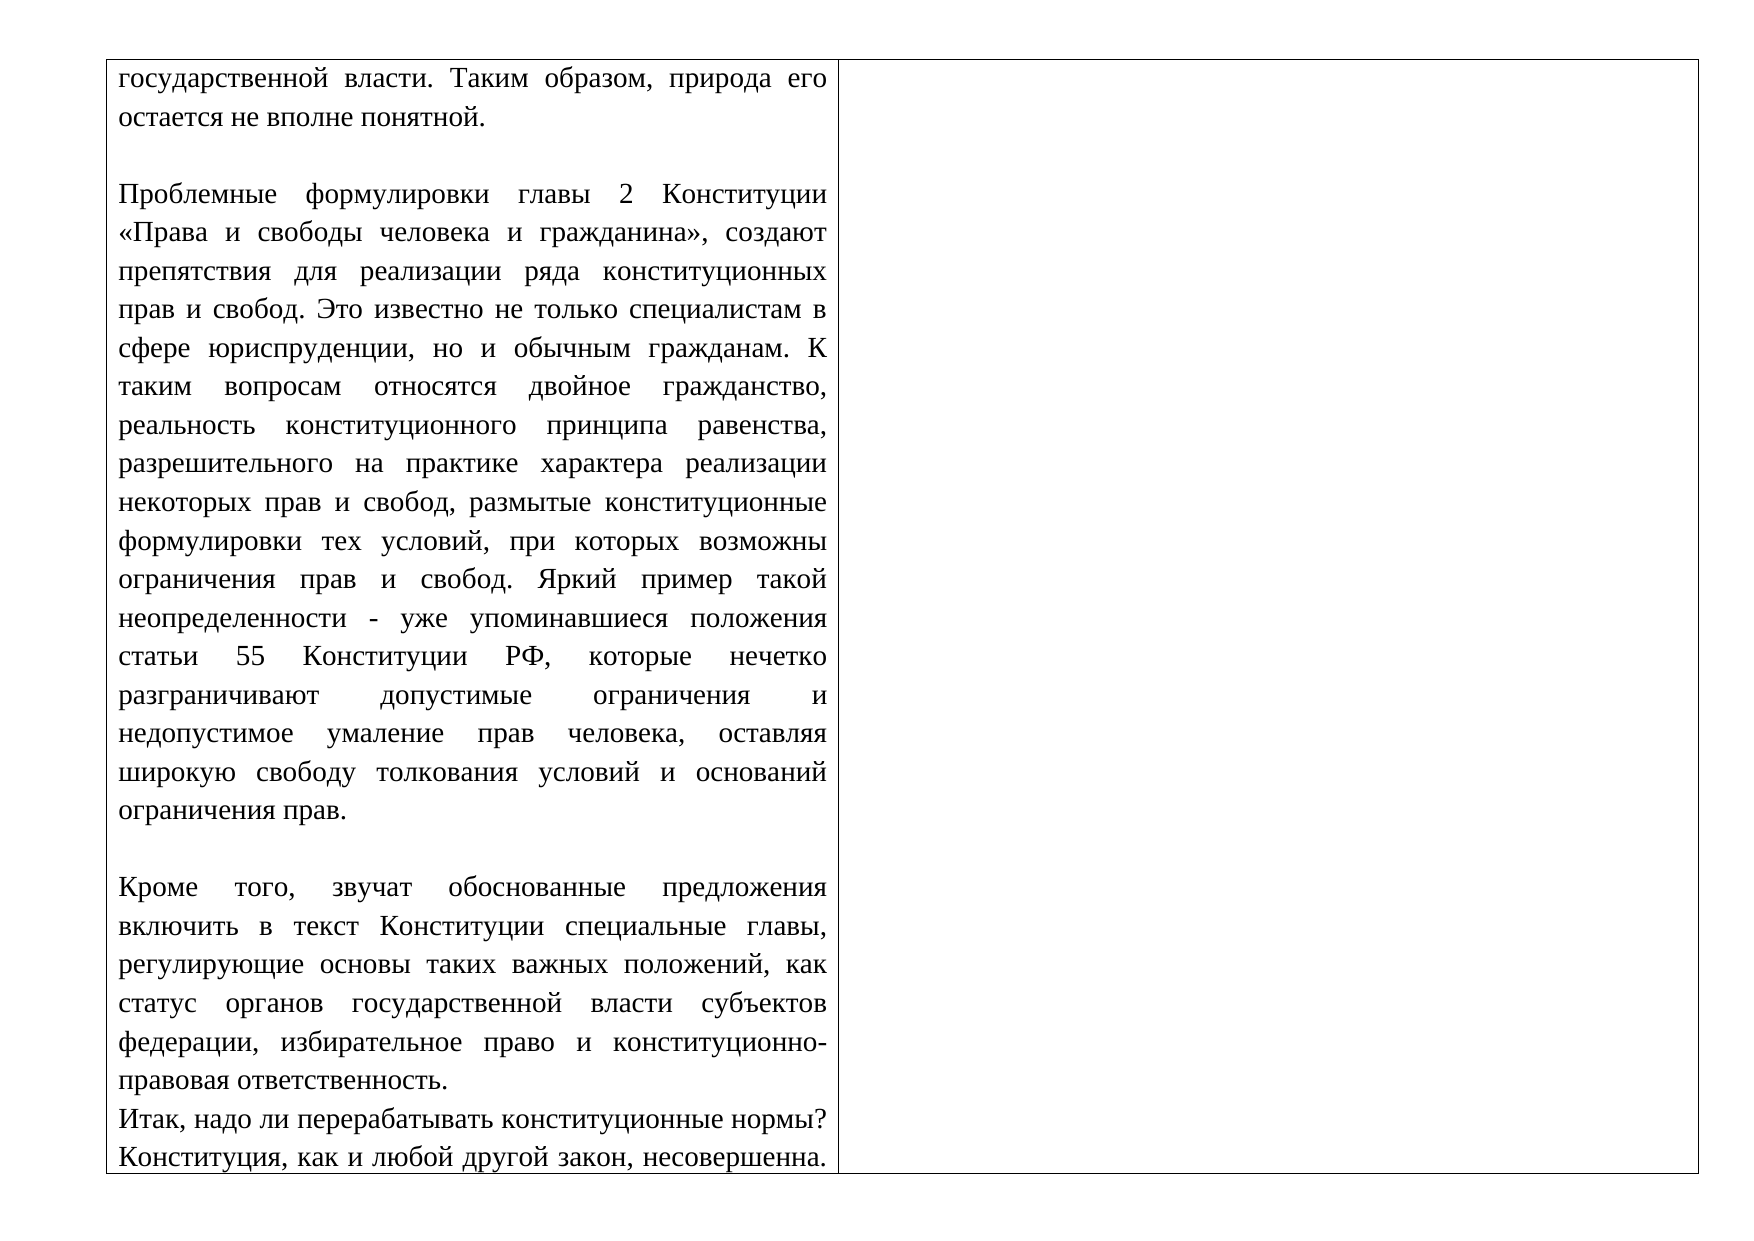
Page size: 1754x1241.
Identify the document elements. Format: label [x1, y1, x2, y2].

table_cell [107, 60, 838, 1173]
table_cell [839, 60, 1698, 1173]
